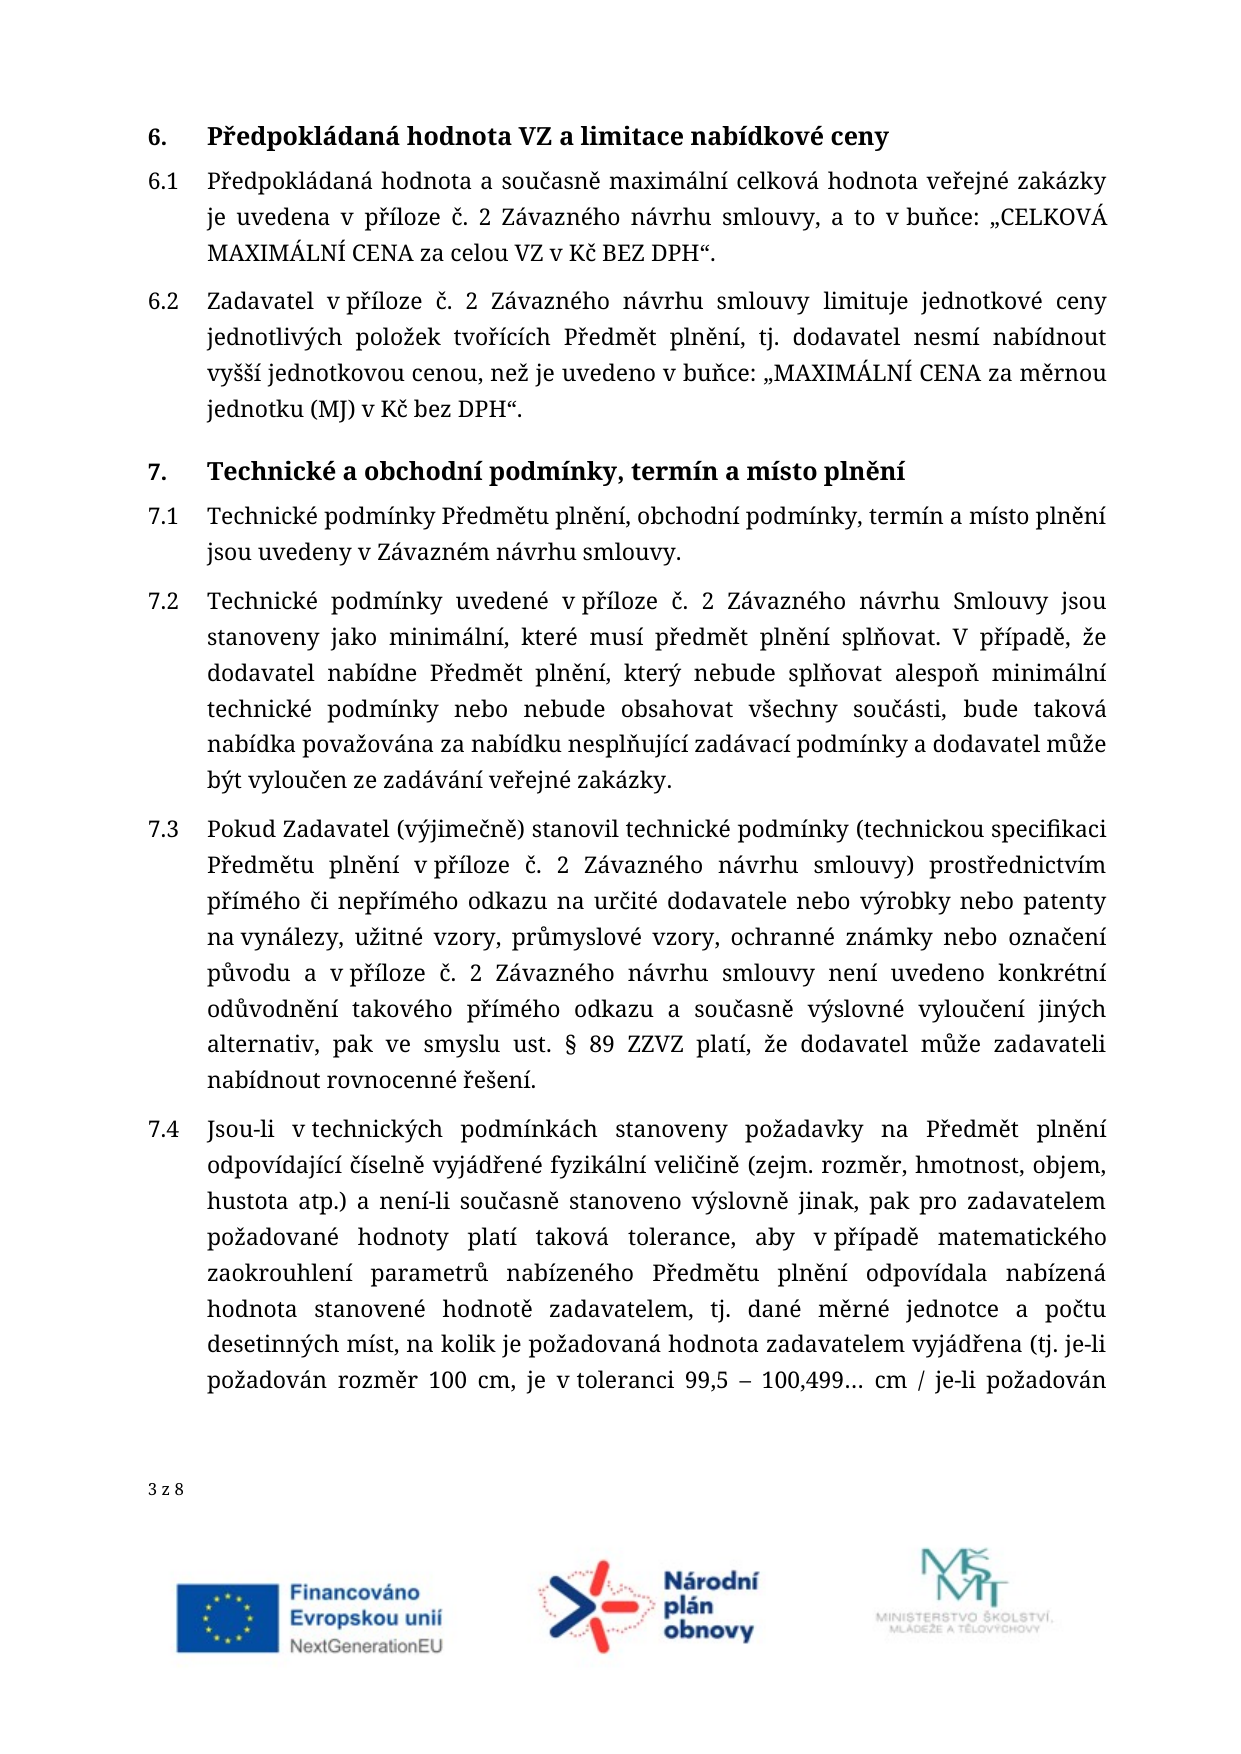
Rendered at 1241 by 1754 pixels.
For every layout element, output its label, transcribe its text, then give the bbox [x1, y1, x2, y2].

list Předpokládaná hodnota a současně maximální celková hodnota veřejné zakázky je uvedena v příloze č. 2 Závazného návrhu smlouvy, a to v buňce: „CELKOVÁ MAXIMÁLNÍ CENA za celou VZ v Kč BEZ DPH“. [148, 165, 1107, 268]
list Pokud Zadavatel (výjimečně) stanovil technické podmínky (technickou specifikaci Předmětu plnění v příloze č. 2 Závazného návrhu smlouvy) prostřednictvím přímého či nepřímého odkazu na určité dodavatele nebo výrobky nebo patenty na vynálezy, užitné vzory, průmyslové vzory, ochranné známky nebo označení původu a v příloze č. 2 Závazného návrhu smlouvy není uvedeno konkrétní odůvodnění takového přímého odkazu a současně výslovné vyloučení jiných alternativ, pak ve smyslu ust. § 89 ZZVZ platí, že dodavatel může zadavateli nabídnout rovnocenné řešení. [148, 813, 1107, 1096]
list Technické podmínky uvedené v příloze č. 2 Závazného návrhu Smlouvy jsou stanoveny jako minimální, které musí předmět plnění splňovat. V případě, že dodavatel nabídne Předmět plnění, který nebude splňovat alespoň minimální technické podmínky nebo nebude obsahovat všechny součásti, bude taková nabídka považována za nabídku nesplňující zadávací podmínky a dodavatel může být vyloučen ze zadávání veřejné zakázky. [148, 585, 1107, 796]
subtitle Technické a obchodní podmínky, termín a místo plnění [148, 454, 1107, 488]
subtitle Předpokládaná hodnota VZ a limitace nabídkové ceny [148, 118, 1107, 152]
list Zadavatel v příloze č. 2 Závazného návrhu smlouvy limituje jednotkové ceny jednotlivých položek tvořících Předmět plnění, tj. dodavatel nesmí nabídnout vyšší jednotkovou cenou, než je uvedeno v buňce: „MAXIMÁLNÍ CENA za měrnou jednotku (MJ) v Kč bez DPH“. [148, 285, 1107, 424]
list Technické podmínky Předmětu plnění, obchodní podmínky, termín a místo plnění jsou uvedeny v Závazném návrhu smlouvy. [148, 500, 1107, 567]
picture [147, 1500, 1108, 1681]
